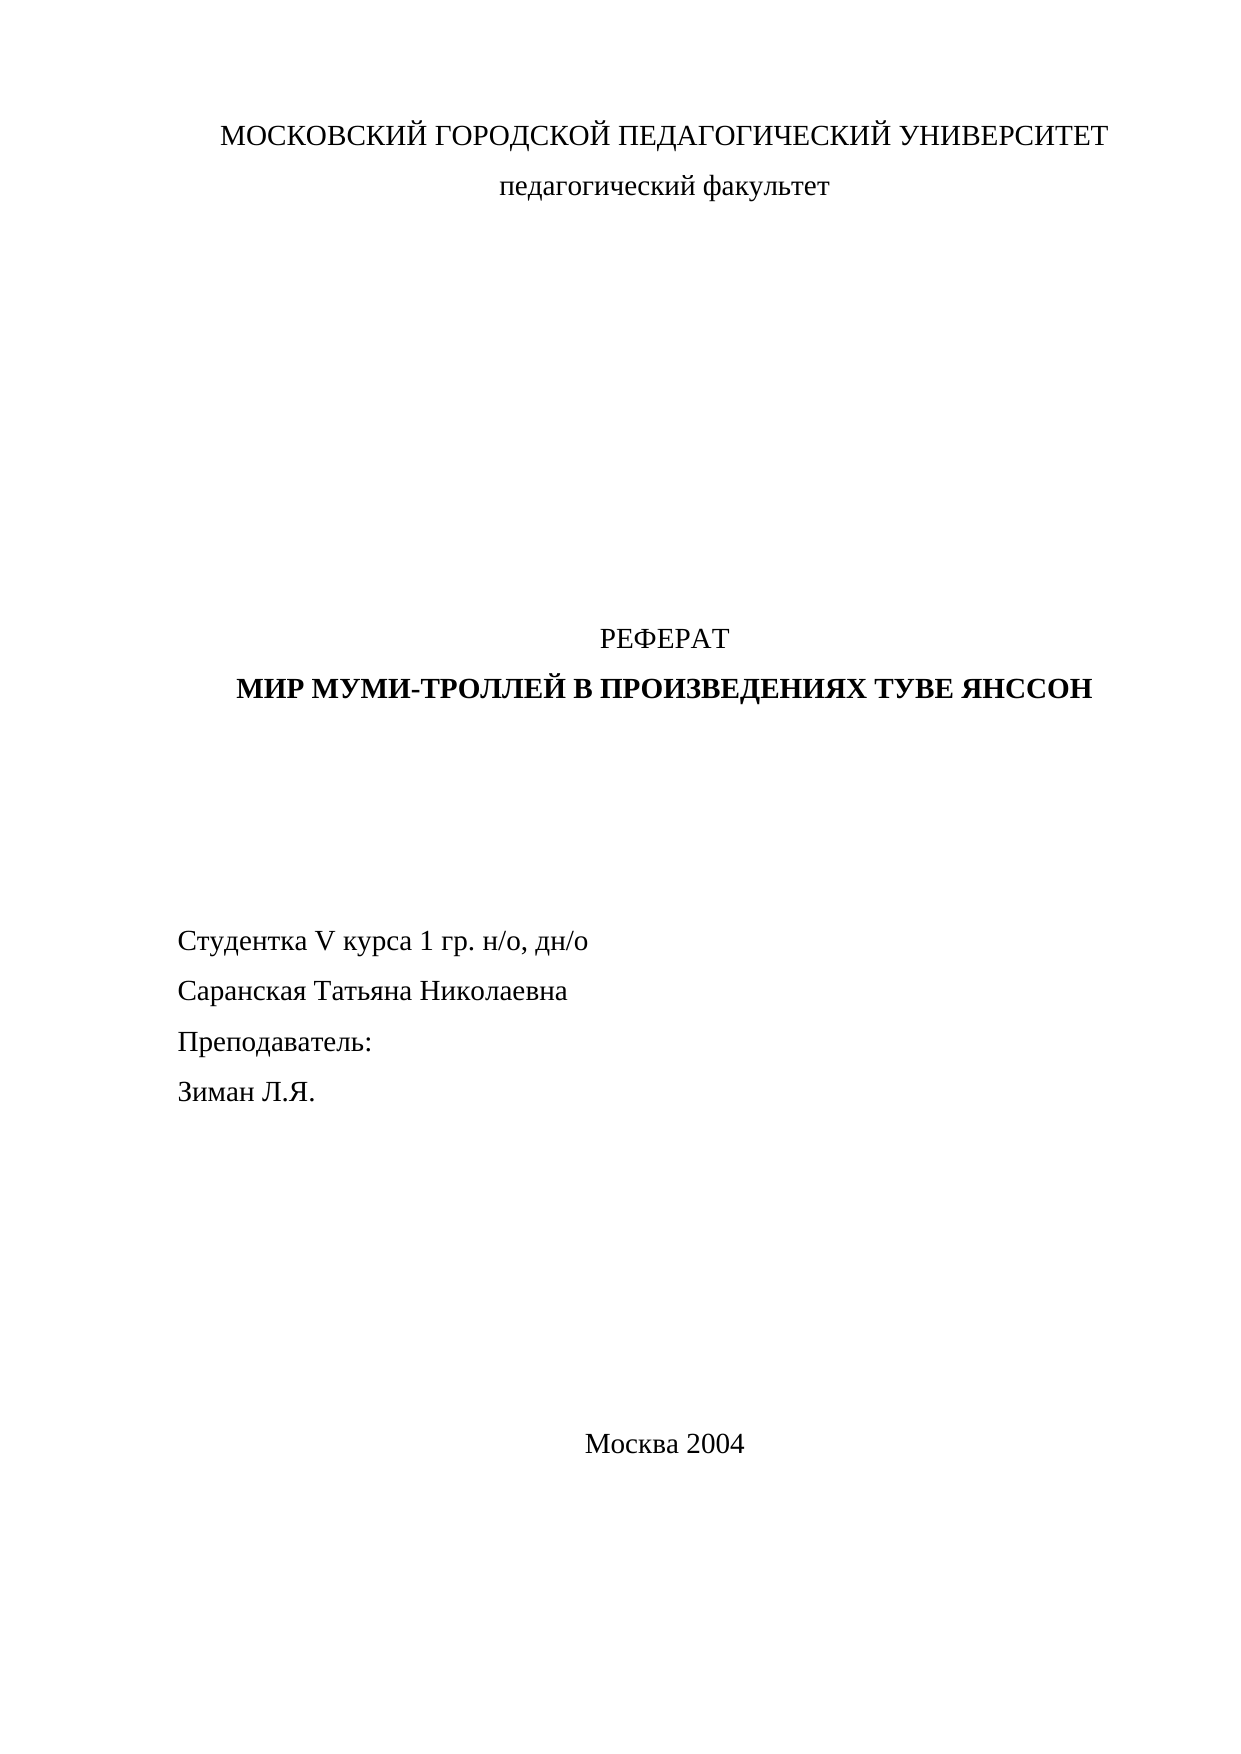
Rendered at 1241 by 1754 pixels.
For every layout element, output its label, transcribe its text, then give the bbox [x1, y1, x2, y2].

text Москва 2004 [177, 1426, 1152, 1460]
text МОСКОВСКИЙ ГОРОДСКОЙ ПЕДАГОГИЧЕСКИЙ УНИВЕРСИТЕТ [177, 118, 1152, 152]
text Саранская Татьяна Николаевна [177, 973, 1152, 1007]
text Студентка V курса 1 гр. н/о, дн/о [177, 923, 1152, 957]
text МИР МУМИ-ТРОЛЛЕЙ В ПРОИЗВЕДЕНИЯХ ТУВЕ ЯНССОН [177, 672, 1152, 705]
text РЕФЕРАТ [177, 621, 1152, 655]
text Зиман Л.Я. [177, 1074, 1152, 1108]
text педагогический факультет [177, 168, 1152, 202]
text Преподаватель: [177, 1024, 1152, 1057]
